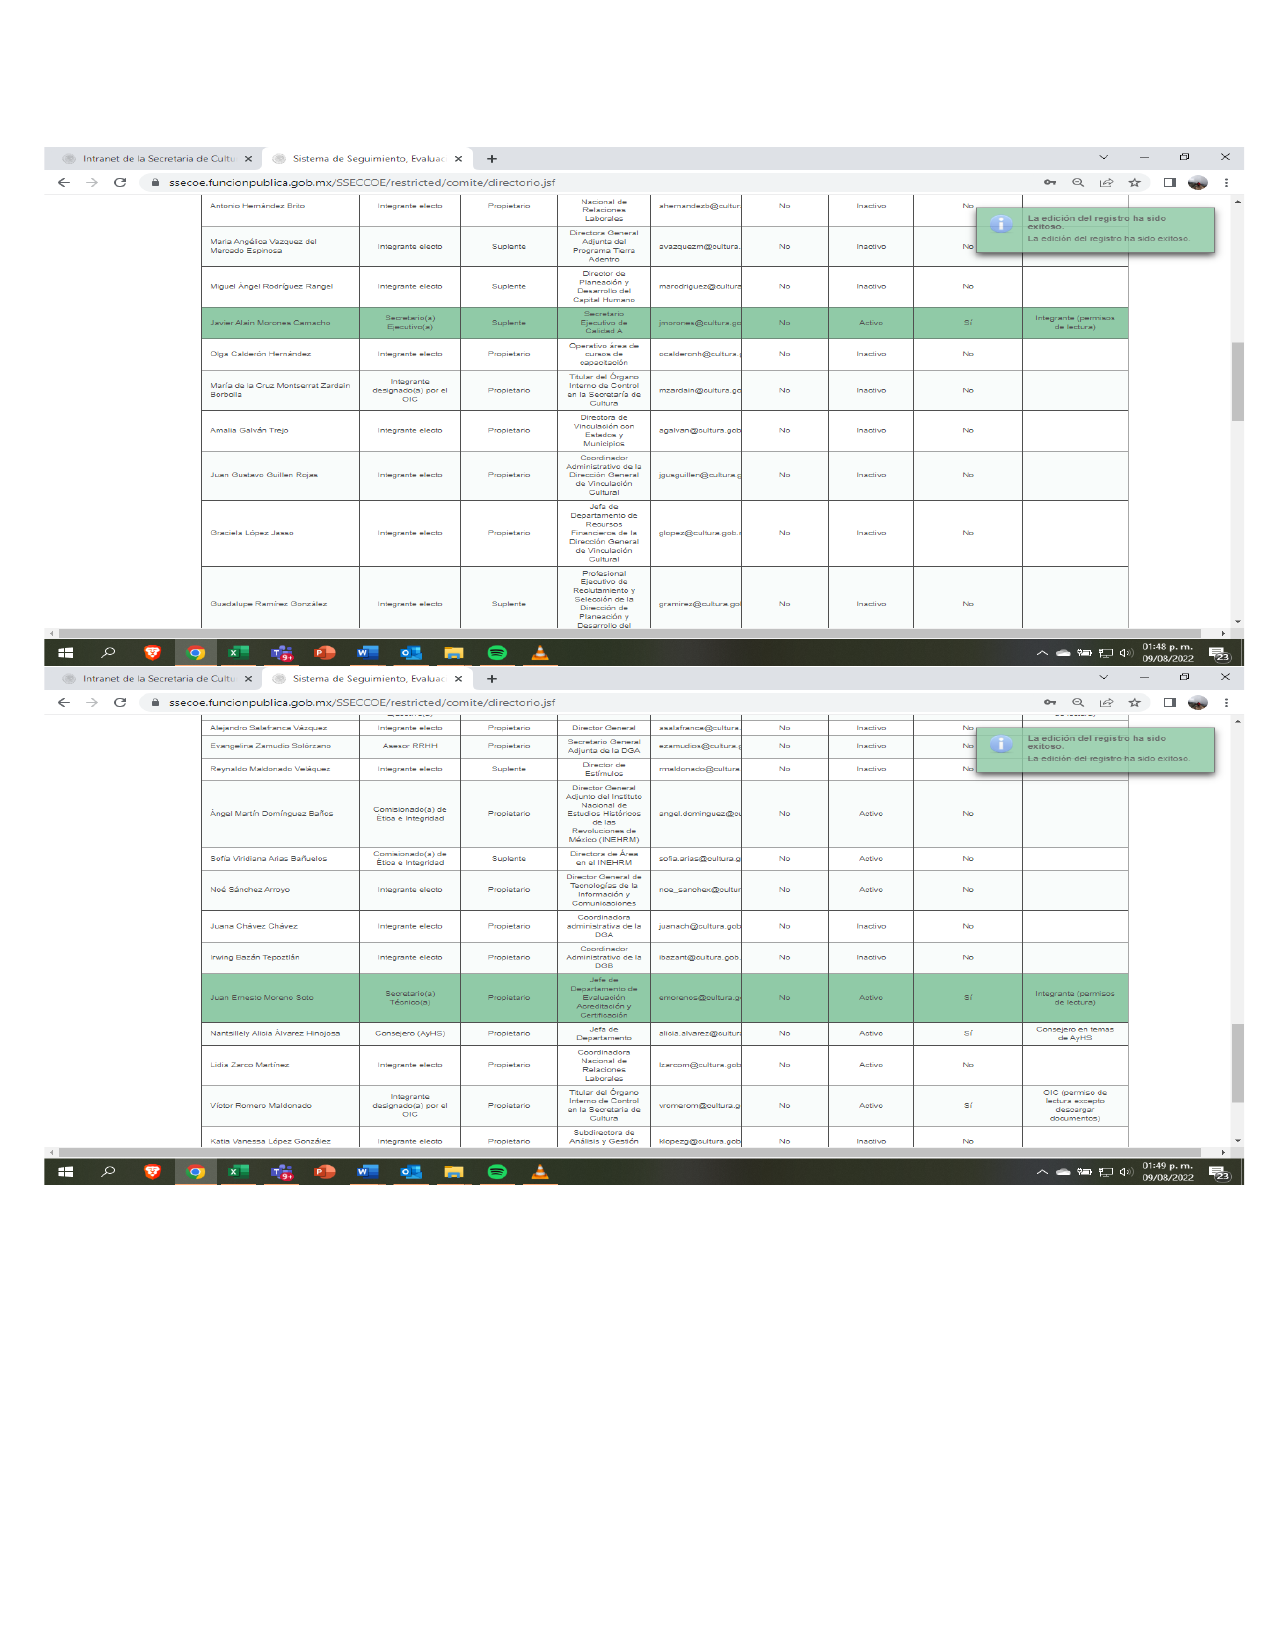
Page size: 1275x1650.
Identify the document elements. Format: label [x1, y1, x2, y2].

picture [44, 147, 1245, 666]
picture [44, 667, 1245, 1185]
